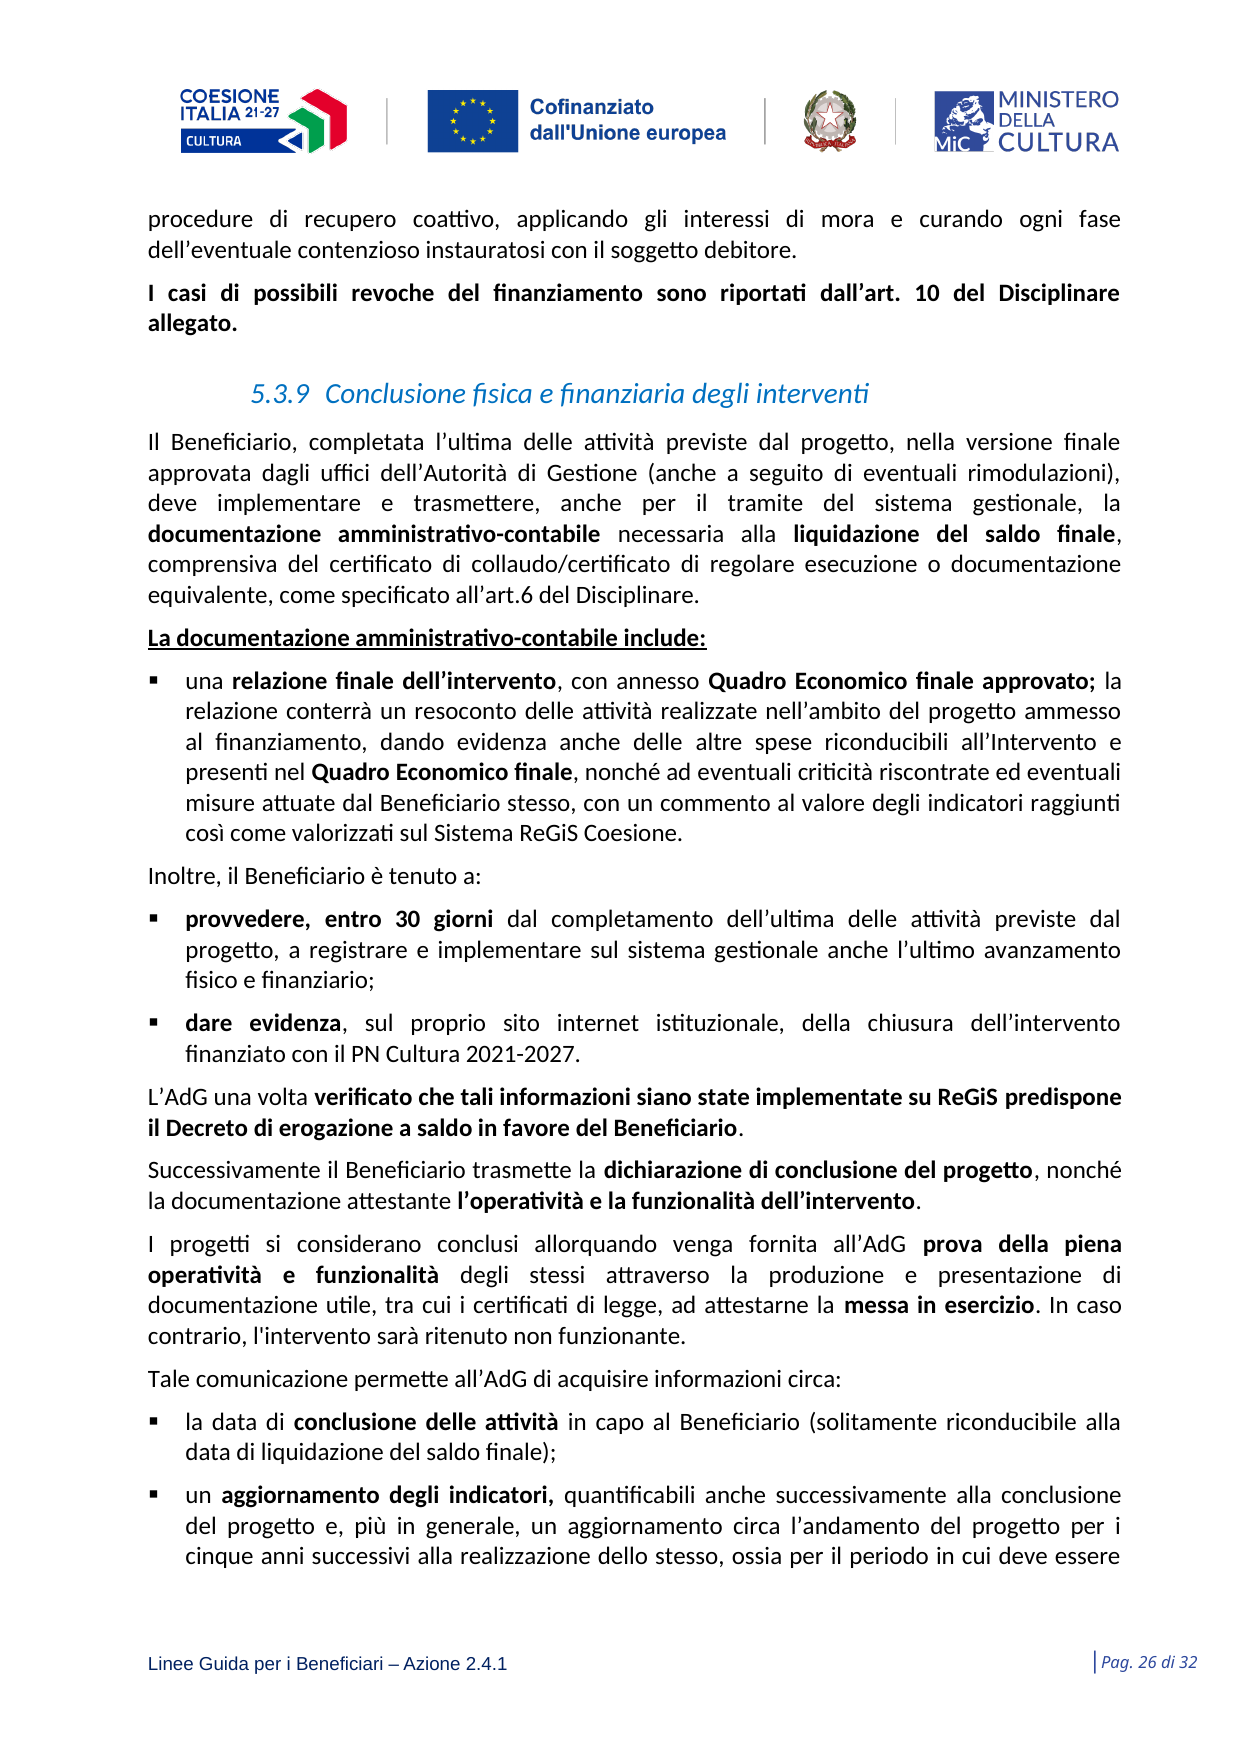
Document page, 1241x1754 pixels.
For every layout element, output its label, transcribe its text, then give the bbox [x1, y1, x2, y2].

list dare evidenza, sul proprio sito internet istituzionale, della chiusura dell’intervento finanziato con il PN Cultura 2021-2027. [148, 1008, 1122, 1069]
text I casi di possibili revoche del finanziamento sono riportati dall’art. 10 del Disciplinare allegato. [148, 277, 1122, 338]
text Il Beneficiario, completata l’ultima delle attività previste dal progetto, nella versione finale approvata dagli uffici dell’Autorità di Gestione (anche a seguito di eventuali rimodulazioni), deve implementare e trasmettere, anche per il tramite del sistema gestionale, la documentazione amministrativo-contabile necessaria alla liquidazione del saldo finale, comprensiva del certificato di collaudo/certificato di regolare esecuzione o documentazione equivalente, come specificato all’art.6 del Disciplinare. [148, 426, 1122, 609]
subtitle Conclusione fisica e finanziaria degli interventi [250, 375, 1122, 411]
text Tale comunicazione permette all’AdG di acquisire informazioni circa: [148, 1363, 1122, 1393]
text L’AdG una volta verificato che tali informazioni siano state implementate su ReGiS predispone il Decreto di erogazione a saldo in favore del Beneficiario. [148, 1081, 1122, 1142]
picture [147, 73, 1152, 172]
text I progetti si considerano conclusi allorquando venga fornita all’AdG prova della piena operatività e funzionalità degli stessi attraverso la produzione e presentazione di documentazione utile, tra cui i certificati di legge, ad attestarne la messa in esercizio. In caso contrario, l'intervento sarà ritenuto non funzionante. [148, 1228, 1122, 1350]
text La documentazione amministrativo-contabile include: [148, 622, 1122, 652]
text Inoltre, il Beneficiario è tenuto a: [148, 861, 1122, 891]
list provvedere, entro 30 giorni dal completamento dell’ultima delle attività previste dal progetto, a registrare e implementare sul sistema gestionale anche l’ultimo avanzamento fisico e finanziario; [148, 903, 1122, 995]
text Successivamente il Beneficiario trasmette la dichiarazione di conclusione del progetto, nonché la documentazione attestante l’operatività e la funzionalità dell’intervento. [148, 1155, 1122, 1216]
list una relazione finale dell’intervento, con annesso Quadro Economico finale approvato; la relazione conterrà un resoconto delle attività realizzate nell’ambito del progetto ammesso al finanziamento, dando evidenza anche delle altre spese riconducibili all’Intervento e presenti nel Quadro Economico finale, nonché ad eventuali criticità riscontrate ed eventuali misure attuate dal Beneficiario stesso, con un commento al valore degli indicatori raggiunti così come valorizzati sul Sistema ReGiS Coesione. [148, 665, 1122, 848]
list la data di conclusione delle attività in capo al Beneficiario (solitamente riconducibile alla data di liquidazione del saldo finale); [148, 1406, 1122, 1467]
